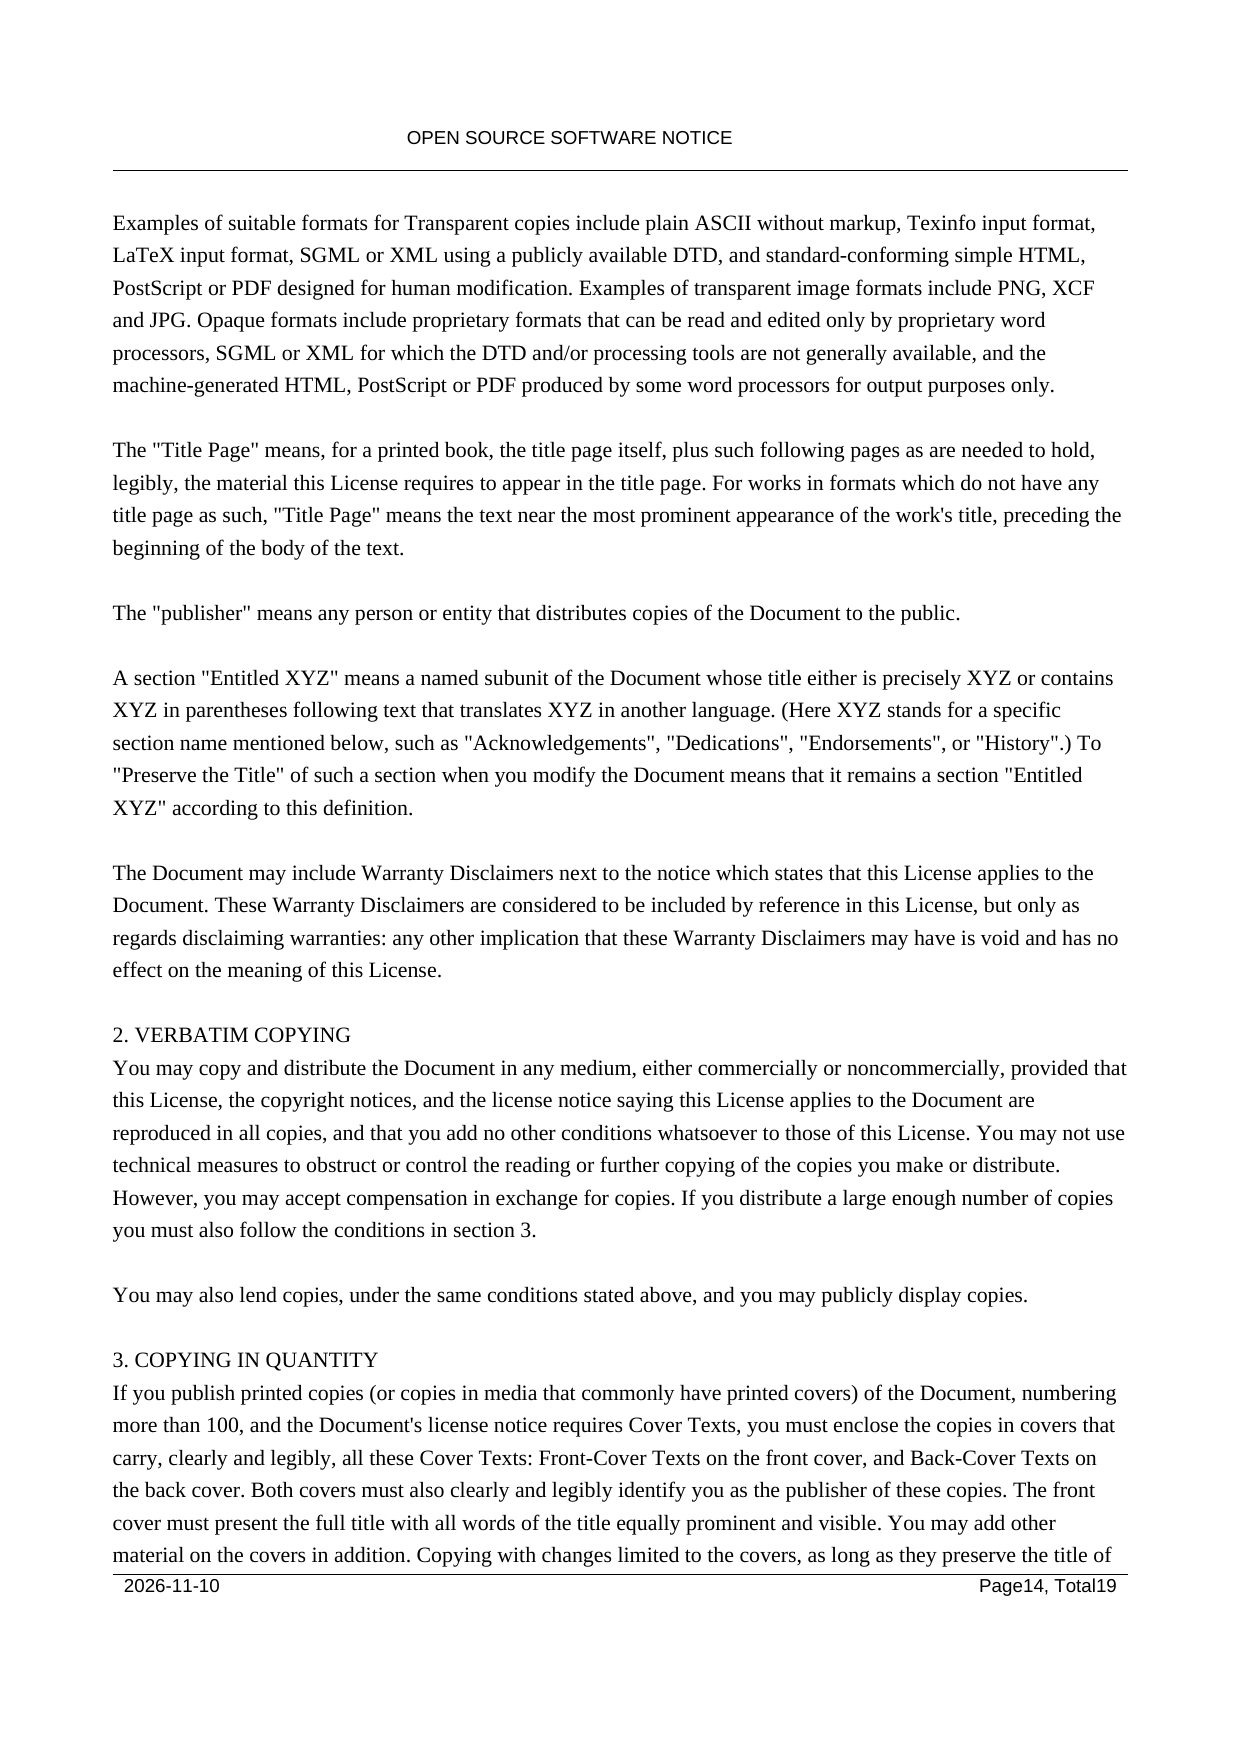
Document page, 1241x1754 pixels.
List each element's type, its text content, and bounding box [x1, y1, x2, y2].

text Examples of suitable formats for Transparent copies include plain ASCII without markup, Texinfo input format, LaTeX input format, SGML or XML using a publicly available DTD, and standard-conforming simple HTML, PostScript or PDF designed for human modification. Examples of transparent image formats include PNG, XCF and JPG. Opaque formats include proprietary formats that can be read and edited only by proprietary word processors, SGML or XML for which the DTD and/or processing tools are not generally available, and the machine-generated HTML, PostScript or PDF produced by some word processors for output purposes only. [112, 206, 1128, 401]
text 3. COPYING IN QUANTITY [112, 1344, 1128, 1376]
text The Document may include Warranty Disclaimers next to the notice which states that this License applies to the Document. These Warranty Disclaimers are considered to be included by reference in this License, but only as regards disclaiming warranties: any other implication that these Warranty Disclaimers may have is void and has no effect on the meaning of this License. [112, 856, 1128, 986]
text The "Title Page" means, for a printed book, the title page itself, plus such following pages as are needed to hold, legibly, the material this License requires to appear in the title page. For works in formats which do not have any title page as such, "Title Page" means the text near the most prominent appearance of the work's title, preceding the beginning of the body of the text. [112, 434, 1128, 564]
text A section "Entitled XYZ" means a named subunit of the Document whose title either is precisely XYZ or contains XYZ in parentheses following text that translates XYZ in another language. (Here XYZ stands for a specific section name mentioned below, such as "Acknowledgements", "Dedications", "Endorsements", or "History".) To "Preserve the Title" of such a section when you modify the Document means that it remains a section "Entitled XYZ" according to this definition. [112, 661, 1128, 824]
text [112, 1376, 1128, 1571]
text The "publisher" means any person or entity that distributes copies of the Document to the public. [112, 596, 1128, 629]
text You may copy and distribute the Document in any medium, either commercially or noncommercially, provided that this License, the copyright notices, and the license notice saying this License applies to the Document are reproduced in all copies, and that you add no other conditions whatsoever to those of this License. You may not use technical measures to obstruct or control the reading or further copying of the copies you make or distribute. However, you may accept compensation in exchange for copies. If you distribute a large enough number of copies you must also follow the conditions in section 3. [112, 1051, 1128, 1246]
text 2. VERBATIM COPYING [112, 1019, 1128, 1051]
text You may also lend copies, under the same conditions stated above, and you may publicly display copies. [112, 1279, 1128, 1311]
